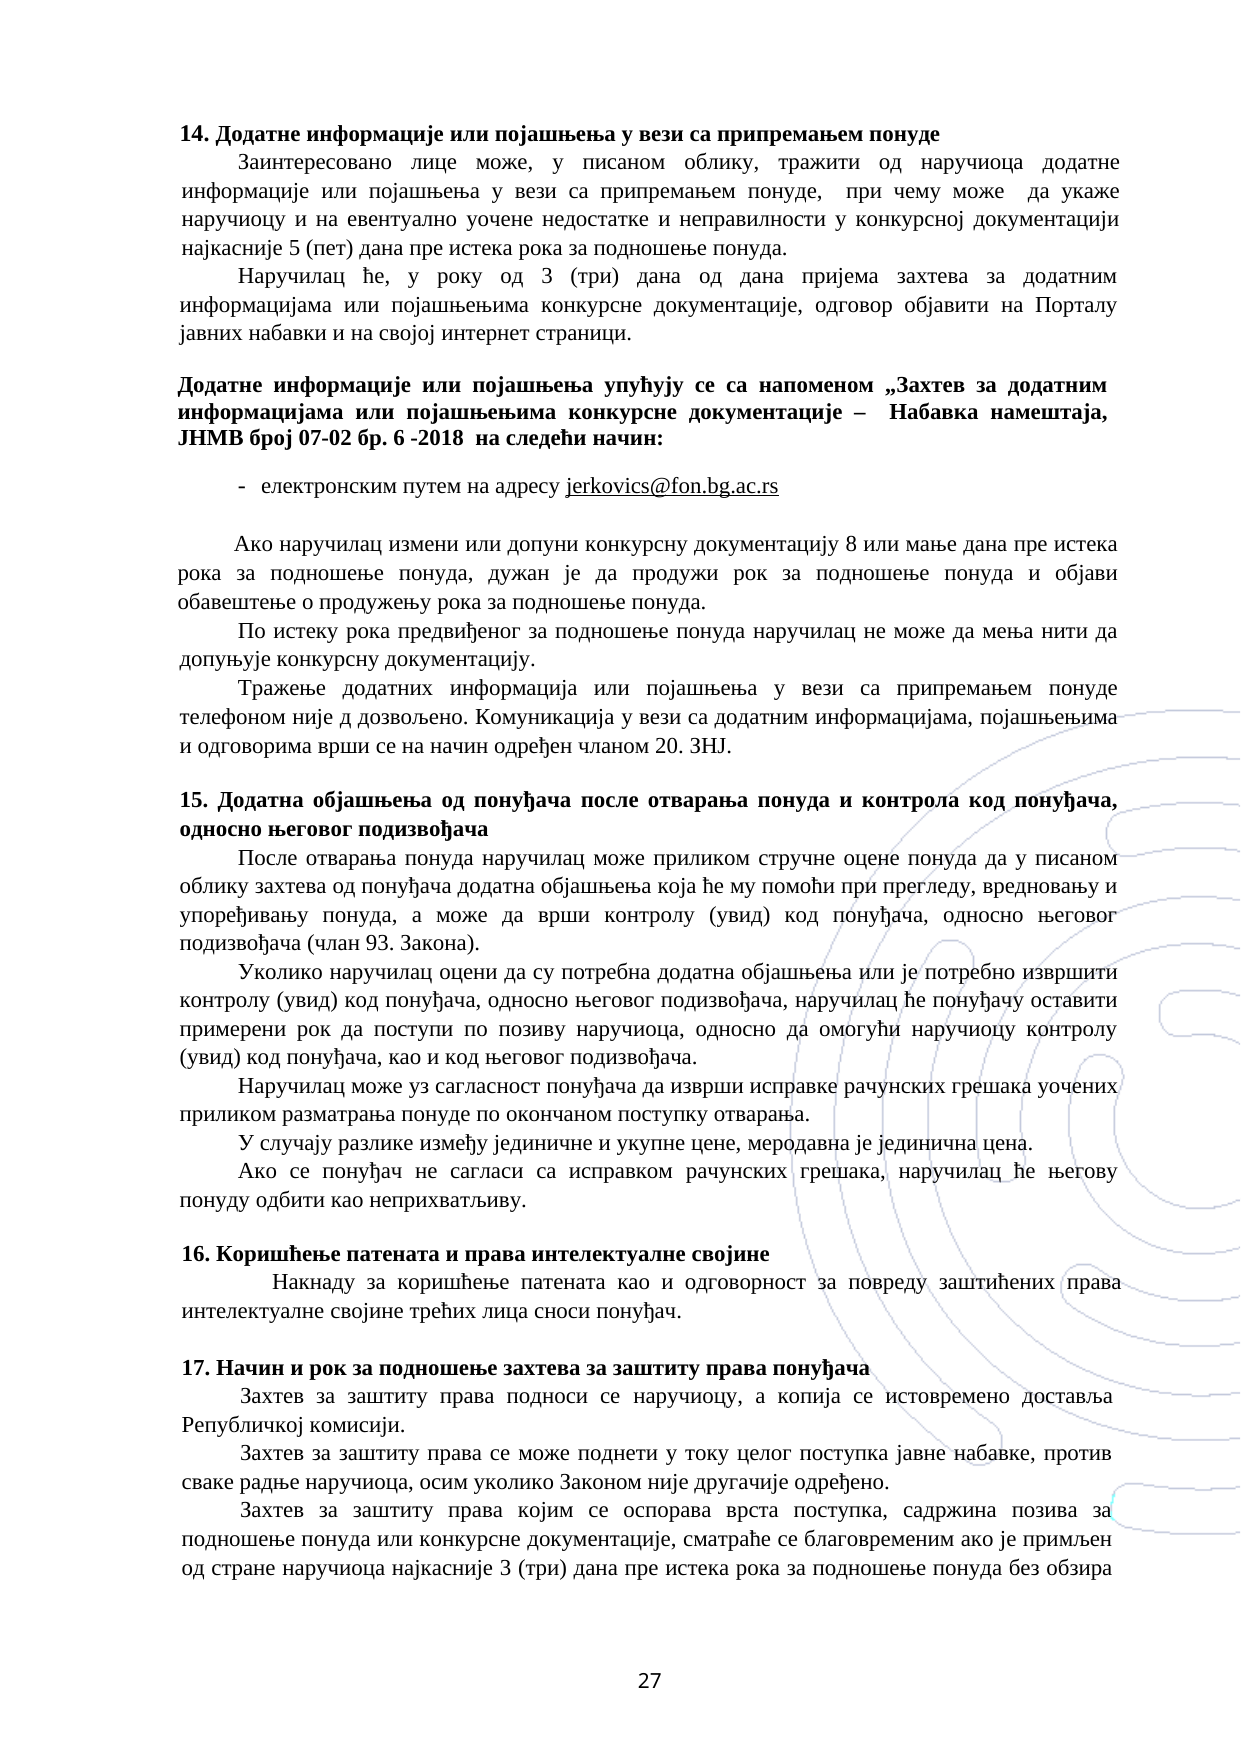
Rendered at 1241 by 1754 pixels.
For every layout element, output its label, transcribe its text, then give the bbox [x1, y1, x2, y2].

text По истеку рока предвиђеног за подношење понуда наручилац не може да мења нити да допуњује конкурсну документацију. [179, 615, 1118, 672]
text Тражење додатних информација или појашњења у вези са припремањем понуде телефоном није д дозвољено. Комуникација у вези са додатним информацијама, појашњењима и одговорима врши се на начин одређен чланом 20. ЗНЈ. [179, 672, 1118, 759]
text Ако наручилац измени или допуни конкурсну документацију 8 или мање дана пре истека рока за подношење понуда, дужан је да продужи рок за подношење понуда и објави обавештење о продужењу рока за подношење понуда. [177, 528, 1118, 615]
picture [779, 699, 1241, 1549]
subtitle Додатне информације или појашњења у вези са припремањем понуде [179, 118, 1122, 147]
text Заинтересовано лице може, у писаном облику, тражити од наручиоца додатне информације или појашњења у вези са припремањем понуде, при чему може да укаже наручиоцу и на евентуално уочене недостатке и неправилности у конкурсној документацији најкасније 5 (пет) дана пре истека рока за подношење понуда. [181, 147, 1120, 261]
text После отварања понуда наручилац може приликом стручне оцене понуда да у писаном облику захтева од понуђача додатна објашњења која ће му помоћи при прегледу, вредновању и упоређивању понуда, а може да врши контролу (увид) код понуђача, односно његовог подизвођача (члан 93. Закона). [179, 842, 1118, 956]
text Наручилац ће, у року од 3 (три) дана од дана пријема захтева за додатним информацијама или појашњењима конкурсне документације, одговор објавити на Порталу јавних набавки и на својој интернет страници. [179, 261, 1118, 346]
subtitle 17. Начин и рок за подношење захтева за заштиту права понуђача [181, 1352, 1122, 1381]
text Додатне информације или појашњења упућују се са напоменом „Захтев за додатним информацијама или појашњењима конкурсне документације – Набавка намештаја, ЈНМВ број 07-02 бр. 6 -2018 на следећи начин: [177, 371, 1107, 451]
text Захтев за заштиту права подноси се наручиоцу, а копија се истовремено доставља Републичкој комисији. [181, 1381, 1114, 1438]
subtitle 15. Додатна објашњења од понуђача после отварања понуда и контрола код понуђача, односно његовог подизвођача [179, 784, 1118, 842]
text Наручилац може уз сагласност понуђача да изврши исправке рачунских грешака уочених приликом разматрања понуде по окончаном поступку отварања. [179, 1071, 1118, 1128]
list електронским путем на адресу jerkovics@fon.bg.ac.rs [238, 471, 1118, 499]
text Захтев за заштиту права се може поднети у току целог поступка јавне набавке, против сваке радње наручиоца, осим уколико Законом није другачије одређено. [181, 1438, 1114, 1495]
text У случају разлике између јединичне и укупне цене, меродавна је јединична цена. [179, 1128, 1122, 1156]
text Уколико наручилац оцени да су потребна додатна објашњења или је потребно извршити контролу (увид) код понуђача, односно његовог подизвођача, наручилац ће понуђачу оставити примерени рок да поступи по позиву наручиоца, односно да омогући наручиоцу контролу (увид) код понуђача, као и код његовог подизвођача. [179, 956, 1118, 1071]
text Ако се понуђач не сагласи са исправком рачунских грешака, наручилац ће његову понуду одбити као неприхватљиву. [179, 1156, 1118, 1213]
subtitle Накнаду за коришћење патената као и одговорност за повреду заштићених права интелектуалне својине трећих лица сноси понуђач. [181, 1267, 1122, 1324]
subtitle 16. Коришћење патената и права интелектуалне својине [181, 1238, 1122, 1267]
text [181, 1495, 1114, 1581]
